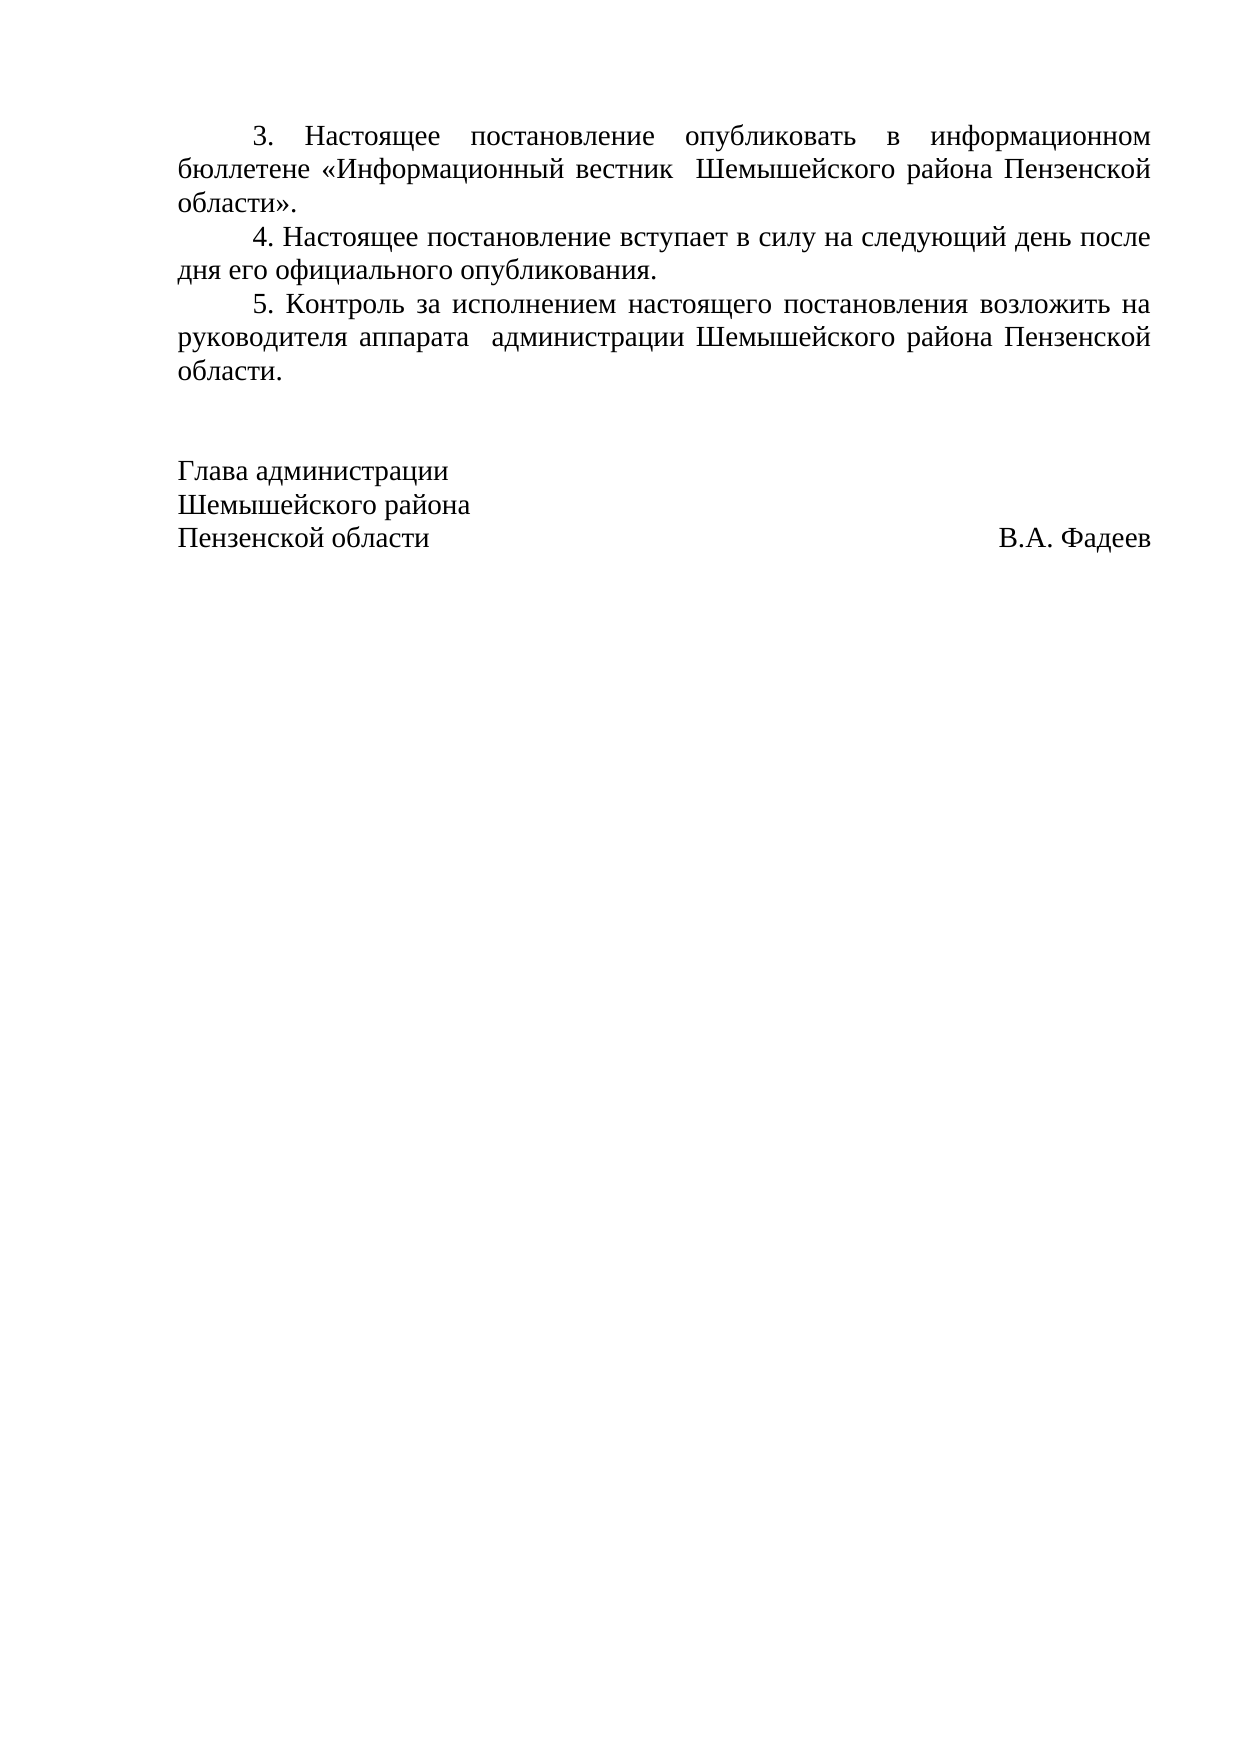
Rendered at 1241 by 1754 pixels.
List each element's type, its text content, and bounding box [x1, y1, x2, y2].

text Глава администрации [177, 453, 1152, 487]
text Пензенской области В.А. Фадеев [177, 521, 1152, 554]
text 5. Контроль за исполнением настоящего постановления возложить на руководителя аппарата администрации Шемышейского района Пензенской области. [177, 286, 1152, 386]
text 4. Настоящее постановление вступает в силу на следующий день после дня его официального опубликования. [177, 219, 1152, 286]
text 3. Настоящее постановление опубликовать в информационном бюллетене «Информационный вестник Шемышейского района Пензенской области». [177, 118, 1152, 219]
text Шемышейского района [177, 487, 1152, 521]
